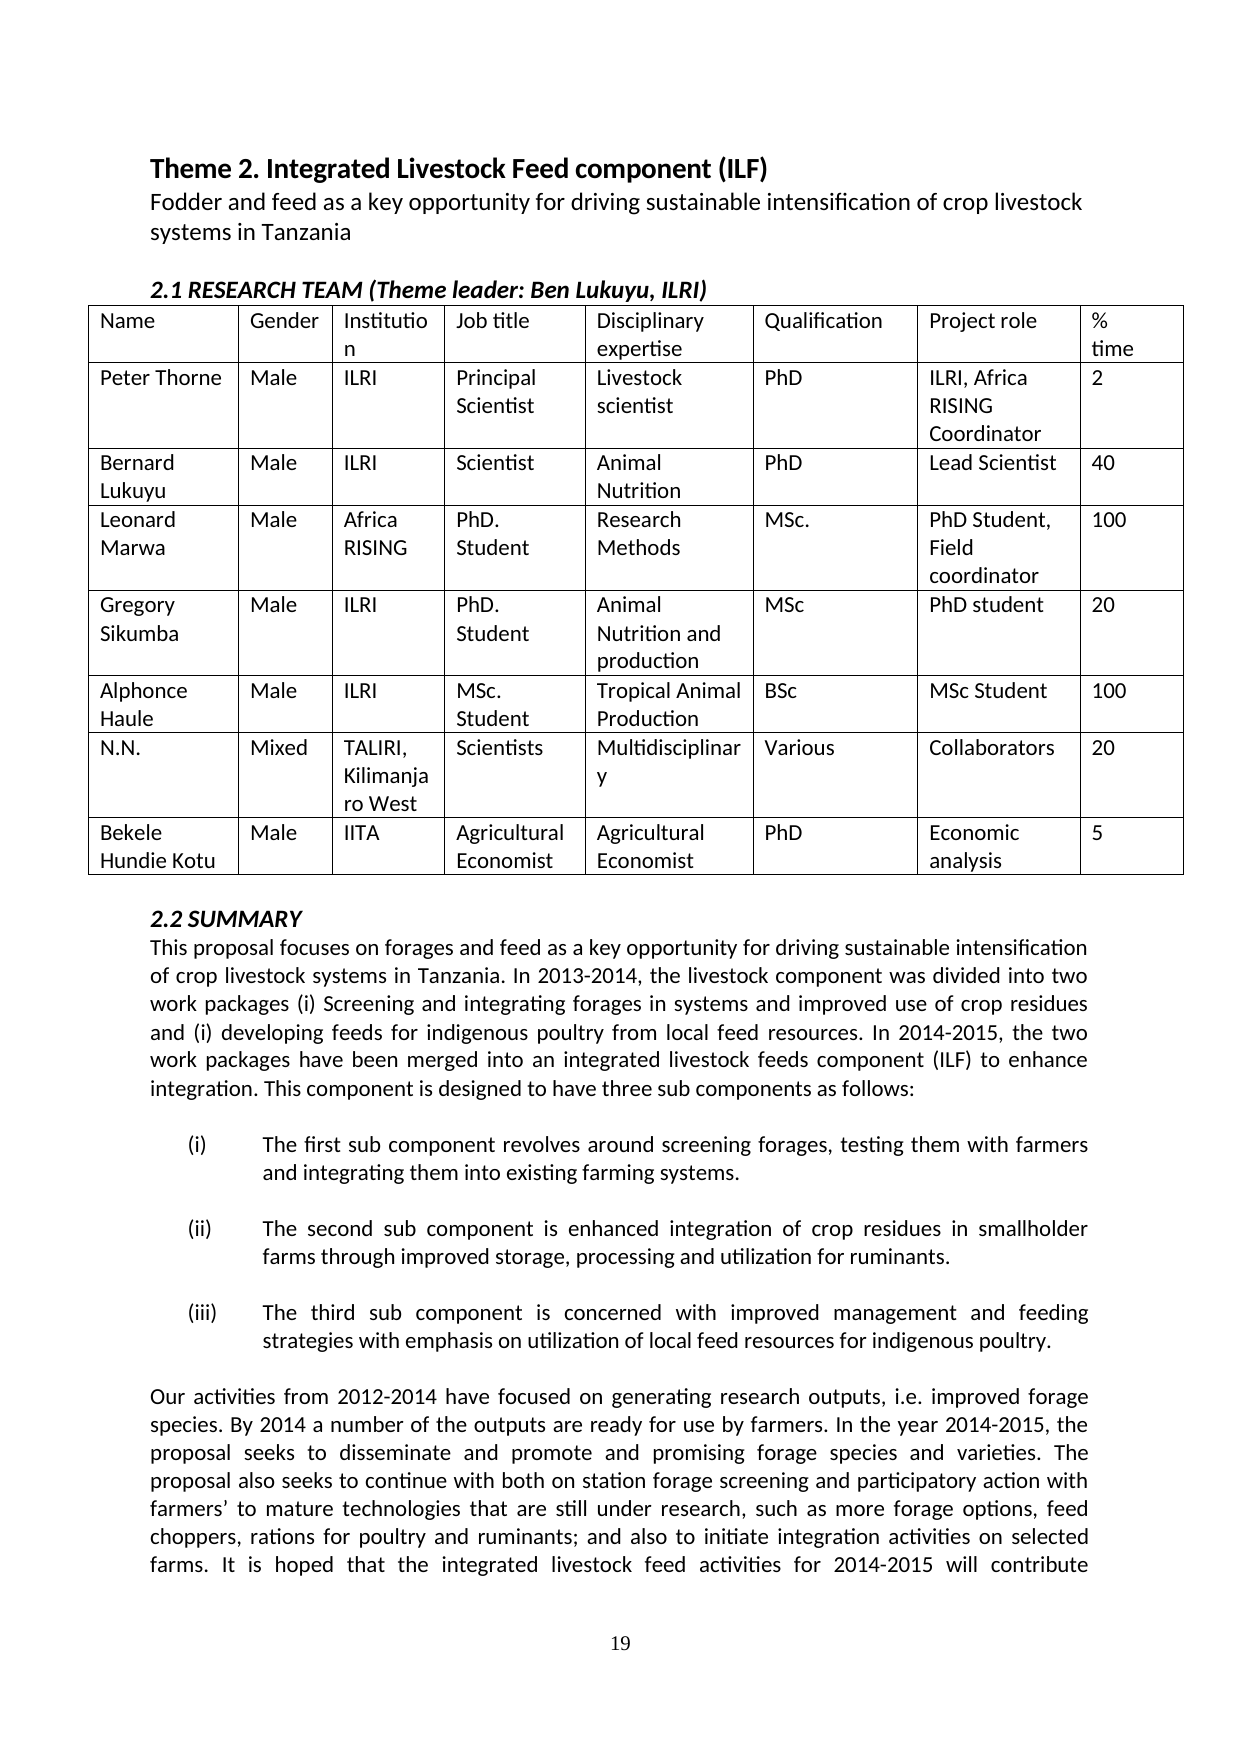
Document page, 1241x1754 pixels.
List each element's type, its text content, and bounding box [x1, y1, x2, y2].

table_cell 20 [1081, 591, 1183, 675]
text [150, 1382, 1090, 1578]
table_cell MSc [754, 591, 917, 675]
list The second sub component is enhanced integration of crop residues in smallholder farms through improved storage, processing and utilization for ruminants. [187, 1214, 1090, 1270]
table_cell Male [239, 676, 332, 732]
table_header Institution [333, 306, 444, 362]
table_cell BSc [754, 676, 917, 732]
table_cell PhD. Student [445, 591, 585, 675]
table_cell 100 [1081, 676, 1183, 732]
table_cell Bernard Lukuyu [89, 449, 238, 504]
table_cell MSc. Student [445, 676, 585, 732]
table_cell Africa RISING [333, 506, 444, 589]
table_header Name [89, 306, 238, 362]
table_header Job title [445, 306, 585, 362]
table_cell Male [239, 591, 332, 675]
table_cell Agricultural Economist [445, 818, 585, 874]
table_cell IITA [333, 818, 444, 874]
table_cell Lead Scientist [918, 449, 1080, 504]
table_cell PhD. Student [445, 506, 585, 589]
table_header Project role [918, 306, 1080, 362]
table_header % time [1081, 306, 1183, 362]
table_cell 100 [1081, 506, 1183, 589]
text This proposal focuses on forages and feed as a key opportunity for driving sustainable intensification of crop livestock systems in Tanzania. In 2013-2014, the livestock component was divided into two work packages (i) Screening and integrating forages in systems and improved use of crop residues and (i) developing feeds for indigenous poultry from local feed resources. In 2014-2015, the two work packages have been merged into an integrated livestock feeds component (ILF) to enhance integration. This component is designed to have three sub components as follows: [150, 933, 1090, 1102]
table_cell Tropical Animal Production [586, 676, 753, 732]
table_cell PhD [754, 449, 917, 504]
table_cell PhD [754, 363, 917, 447]
table_cell ILRI [333, 449, 444, 504]
table_cell Male [239, 363, 332, 447]
table_cell 20 [1081, 733, 1183, 817]
table_cell ILRI [333, 363, 444, 447]
list The first sub component revolves around screening forages, testing them with farmers and integrating them into existing farming systems. [187, 1130, 1090, 1186]
table_cell PhD student [918, 591, 1080, 675]
table_cell N.N. [89, 733, 238, 817]
table_cell Animal Nutrition and production [586, 591, 753, 675]
table_cell ILRI [333, 591, 444, 675]
table_cell 5 [1081, 818, 1183, 874]
table_cell PhD [754, 818, 917, 874]
table_cell Multidisciplinary [586, 733, 753, 817]
table_cell Agricultural Economist [586, 818, 753, 874]
table_header Qualification [754, 306, 917, 362]
table_cell ILRI [333, 676, 444, 732]
table_cell Principal Scientist [445, 363, 585, 447]
list 2.2 SUMMARY [150, 903, 1090, 933]
table_cell Scientists [445, 733, 585, 817]
table_header Disciplinary expertise [586, 306, 753, 362]
table_cell Alphonce Haule [89, 676, 238, 732]
table_cell Male [239, 449, 332, 504]
table_cell Animal Nutrition [586, 449, 753, 504]
table_cell Scientist [445, 449, 585, 504]
table_cell MSc. [754, 506, 917, 589]
table_cell Livestock scientist [586, 363, 753, 447]
table_cell 2 [1081, 363, 1183, 447]
table_cell MSc Student [918, 676, 1080, 732]
table_header Gender [239, 306, 332, 362]
table_cell PhD Student, Field coordinator [918, 506, 1080, 589]
table_cell 40 [1081, 449, 1183, 504]
table_cell Research Methods [586, 506, 753, 589]
table_cell Male [239, 818, 332, 874]
table_cell Bekele Hundie Kotu [89, 818, 238, 874]
table_cell Peter Thorne [89, 363, 238, 447]
table_cell Leonard Marwa [89, 506, 238, 589]
table_cell Various [754, 733, 917, 817]
subtitle Theme 2. Integrated Livestock Feed component (ILF) [150, 150, 1090, 186]
table_cell Collaborators [918, 733, 1080, 817]
table_cell Gregory Sikumba [89, 591, 238, 675]
table_cell Economic analysis [918, 818, 1080, 874]
text Fodder and feed as a key opportunity for driving sustainable intensification of crop livestock systems in Tanzania [150, 186, 1090, 247]
text 2.1 RESEARCH TEAM (Theme leader: Ben Lukuyu, ILRI) [150, 275, 1090, 305]
table_cell ILRI, Africa RISING Coordinator [918, 363, 1080, 447]
table_cell Male [239, 506, 332, 589]
list The third sub component is concerned with improved management and feeding strategies with emphasis on utilization of local feed resources for indigenous poultry. [187, 1298, 1090, 1354]
table_cell TALIRI, Kilimanjaro West [333, 733, 444, 817]
table_cell Mixed [239, 733, 332, 817]
